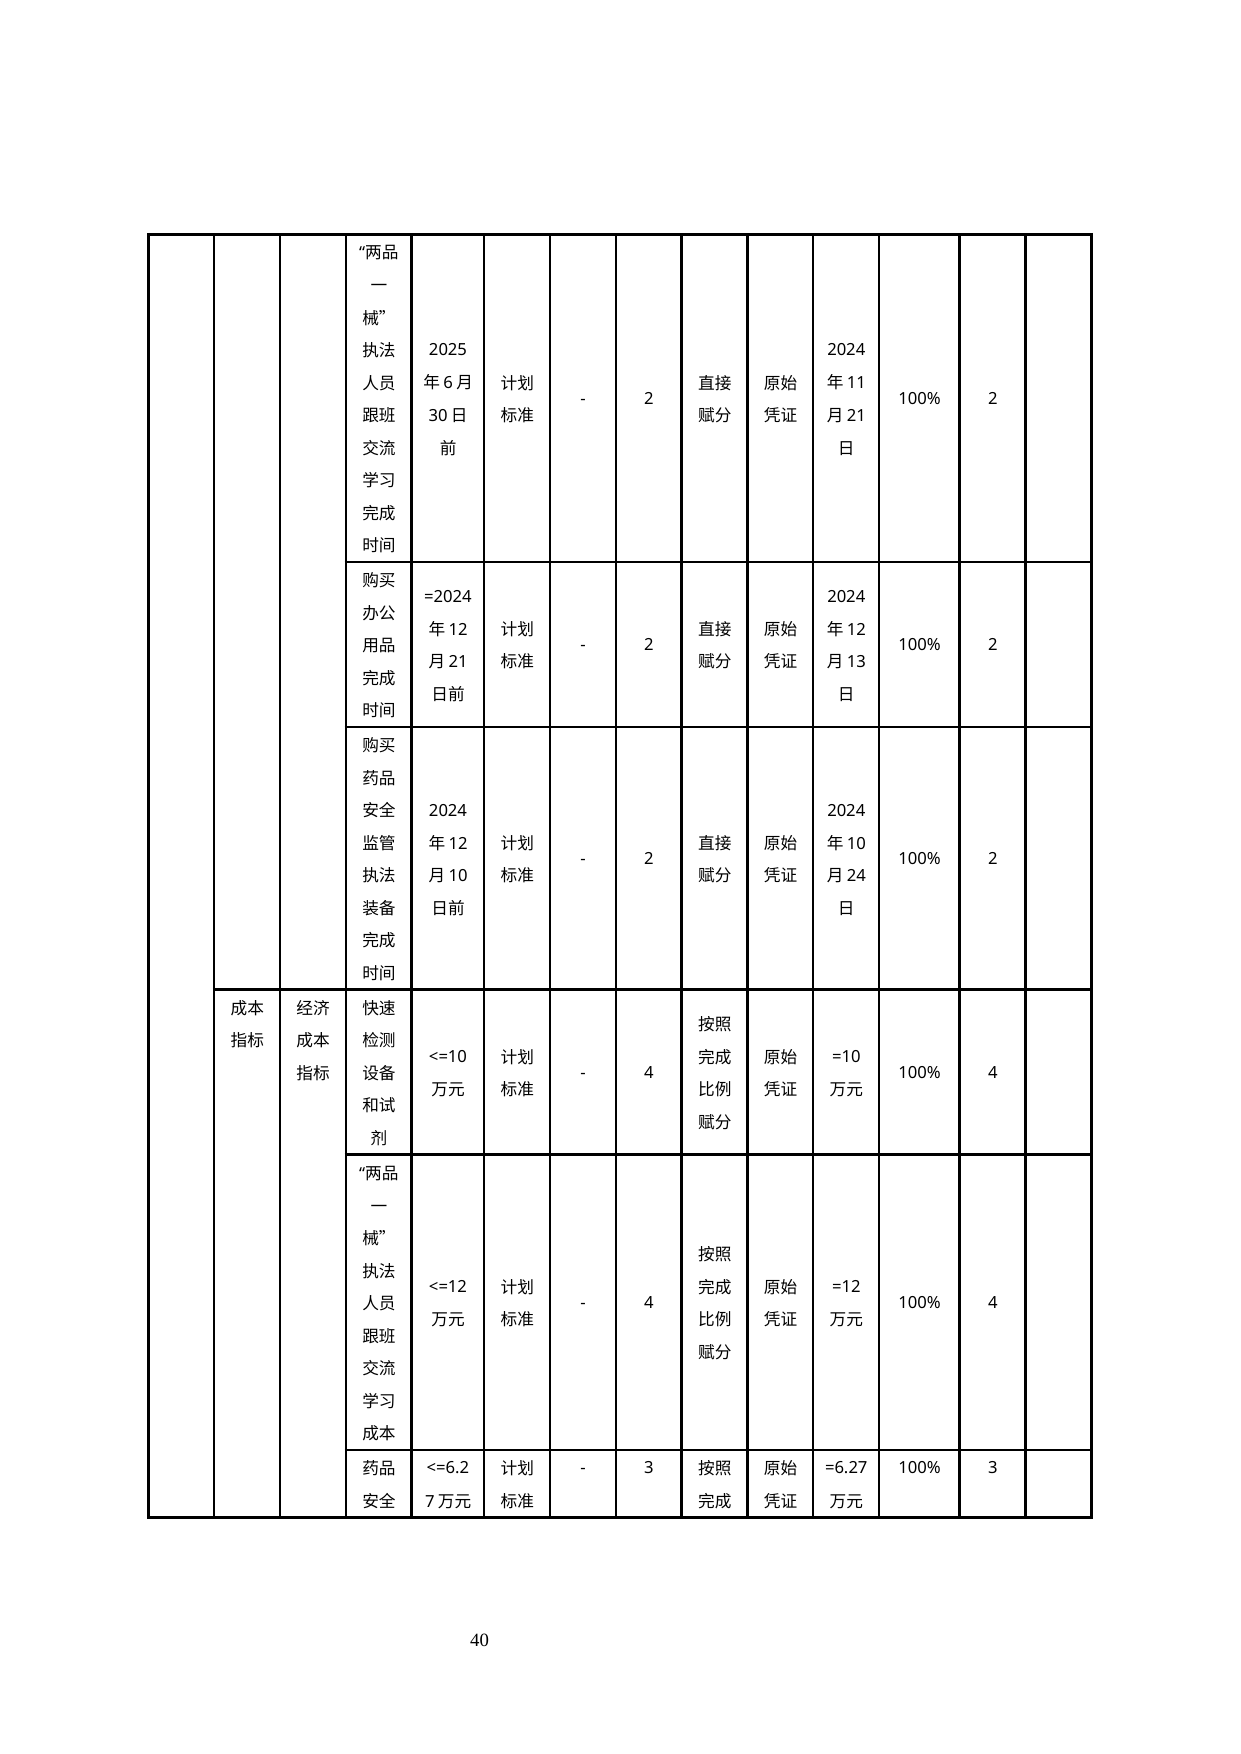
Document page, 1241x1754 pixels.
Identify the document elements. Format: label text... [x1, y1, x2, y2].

table_cell 100% [880, 563, 958, 726]
table_cell “两品一械”执法人员跟班交流学习成本 [347, 1156, 410, 1448]
table_cell =12万元 [814, 1156, 878, 1448]
table_cell 计划标准 [485, 991, 549, 1153]
table_cell 直接赋分 [683, 728, 746, 988]
table_cell 4 [617, 1156, 680, 1448]
table_cell 3 [617, 1451, 680, 1516]
table_cell 按照完成比例赋分 [683, 991, 746, 1153]
table_cell [1027, 991, 1090, 1153]
table_cell 2024年10月24日 [814, 728, 878, 988]
table_cell - [551, 728, 615, 988]
table_cell 计划标准 [485, 1451, 549, 1516]
table_cell 快速检测设备和试剂 [347, 991, 410, 1153]
table_cell 2025年6月30日前 [413, 236, 483, 561]
table_cell 成本指标 [215, 991, 279, 1516]
table_cell 100% [880, 1451, 958, 1516]
table_cell 2024年11月21日 [814, 236, 878, 561]
table_cell “两品一械”执法人员跟班交流学习完成时间 [347, 236, 410, 561]
table_cell 直接赋分 [683, 236, 746, 561]
table_cell [1027, 728, 1090, 988]
table_cell 直接赋分 [683, 563, 746, 726]
table_cell 4 [617, 991, 680, 1153]
table_cell <=12万元 [413, 1156, 483, 1448]
table_cell 2 [961, 563, 1024, 726]
table_cell 2 [961, 236, 1024, 561]
table_cell 原始凭证 [749, 236, 812, 561]
table_cell - [551, 236, 615, 561]
table_cell 药品安全监管执法装备配置成本 [347, 1451, 410, 1516]
table_cell 按照完成比例赋分 [683, 1451, 746, 1516]
table_cell 计划标准 [485, 563, 549, 726]
table_cell =10万元 [814, 991, 878, 1153]
table_cell 3 [961, 1451, 1024, 1516]
table_cell 100% [880, 236, 958, 561]
table_cell [1027, 236, 1090, 561]
table_cell 原始凭证 [749, 1156, 812, 1448]
table_cell [1027, 1451, 1090, 1516]
table_cell <=10万元 [413, 991, 483, 1153]
table_cell 4 [961, 1156, 1024, 1448]
table_cell [1027, 563, 1090, 726]
table_cell 4 [961, 991, 1024, 1153]
table_cell =6.27万元 [814, 1451, 878, 1516]
table_cell 计划标准 [485, 728, 549, 988]
table_cell 100% [880, 991, 958, 1153]
table_cell 2 [961, 728, 1024, 988]
table_cell 经济成本指标 [281, 991, 345, 1516]
table_cell 计划标准 [485, 1156, 549, 1448]
table_cell 2 [617, 236, 680, 561]
table_cell - [551, 563, 615, 726]
table_cell - [551, 991, 615, 1153]
table_cell 2 [617, 563, 680, 726]
table_cell 2 [617, 728, 680, 988]
table_cell 购买药品安全监管执法装备完成时间 [347, 728, 410, 988]
table_cell - [551, 1156, 615, 1448]
table_cell =2024年12月21日前 [413, 563, 483, 726]
table_cell [1027, 1156, 1090, 1448]
table_cell 2024年12月10日前 [413, 728, 483, 988]
table_cell 100% [880, 728, 958, 988]
table_cell - [551, 1451, 615, 1516]
table_cell 购买办公用品完成时间 [347, 563, 410, 726]
table_cell 100% [880, 1156, 958, 1448]
table_cell 计划标准 [485, 236, 549, 561]
table_cell 原始凭证 [749, 1451, 812, 1516]
table_cell 按照完成比例赋分 [683, 1156, 746, 1448]
table_cell 原始凭证 [749, 563, 812, 726]
table_cell 原始凭证 [749, 728, 812, 988]
table_cell <=6.27万元 [413, 1451, 483, 1516]
table_cell 2024年12月13日 [814, 563, 878, 726]
table_cell 原始凭证 [749, 991, 812, 1153]
